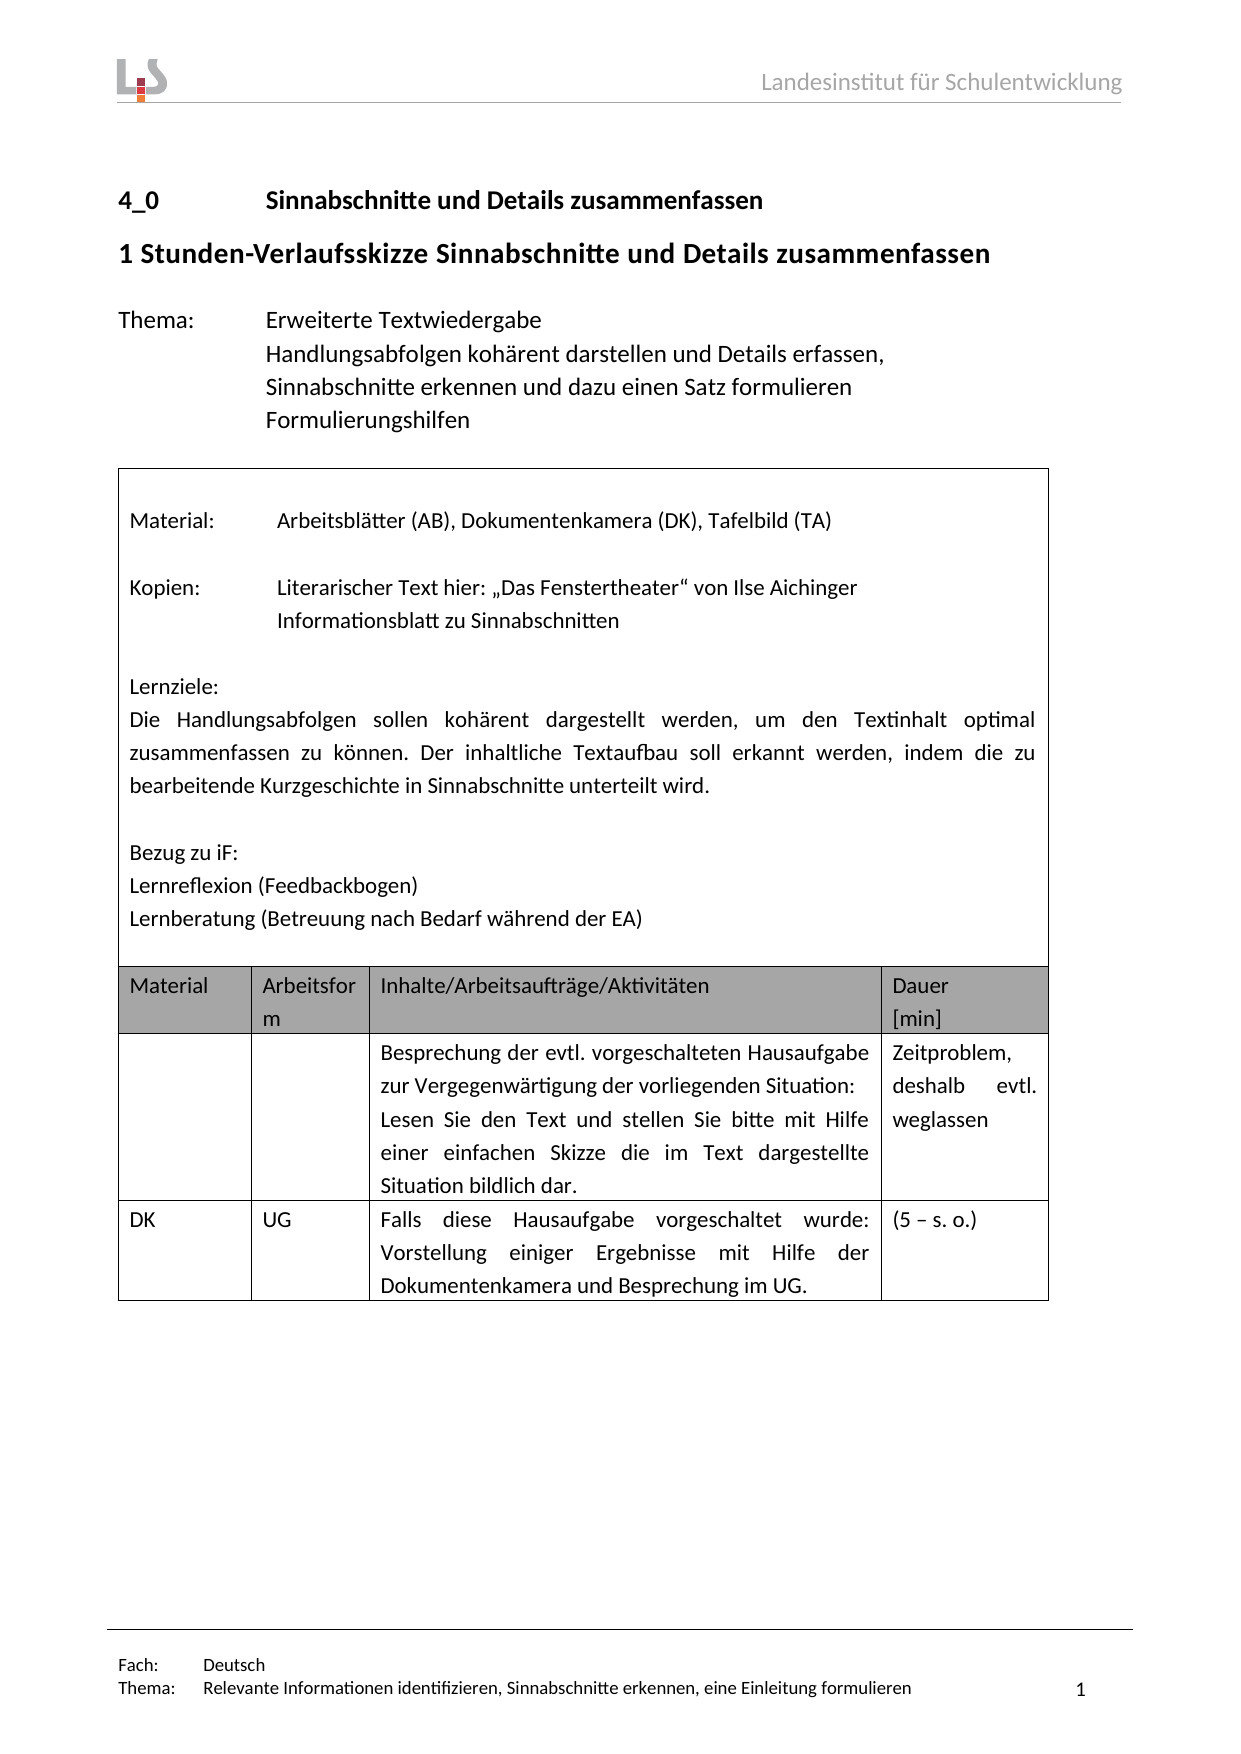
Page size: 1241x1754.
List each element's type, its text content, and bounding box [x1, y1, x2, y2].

table_cell Arbeitsform [252, 967, 369, 1033]
table_cell [252, 1034, 369, 1200]
text Sinnabschnitte erkennen und dazu einen Satz formulieren [118, 369, 1122, 402]
table_cell DK [119, 1201, 251, 1300]
table_cell Dauer [min] [882, 967, 1048, 1033]
table_cell Falls diese Hausaufgabe vorgeschaltet wurde: Vorstellung einiger Ergebnisse mit Hilfe der Dokumentenkamera und Besprechung im UG. [370, 1201, 881, 1300]
table_cell Material [119, 967, 251, 1033]
text Handlungsabfolgen kohärent darstellen und Details erfassen, [118, 336, 1122, 369]
title 1 Stunden-Verlaufsskizze Sinnabschnitte und Details zusammenfassen [118, 236, 1122, 271]
text Thema: Erweiterte Textwiedergabe [118, 302, 1122, 336]
table_cell UG [252, 1201, 369, 1300]
table_cell Inhalte/Arbeitsaufträge/Aktivitäten [370, 967, 881, 1033]
table_cell (5 – s. o.) [882, 1201, 1048, 1300]
table_header Material: Arbeitsblätter (AB), Dokumentenkamera (DK), Tafelbild (TA) Kopien: Literarischer Text hier: „Das Fenstertheater“ von Ilse Aichinger Informationsblatt zu Sinnabschnitten Lernziele: Die Handlungsabfolgen sollen kohärent dargestellt werden, um den Textinhalt optimal zusammenfassen zu können. Der inhaltliche Textaufbau soll erkannt werden, indem die zu bearbeitende Kurzgeschichte in Sinnabschnitte unterteilt wird. Bezug zu iF: Lernreflexion (Feedbackbogen) Lernberatung (Betreuung nach Bedarf während der EA) [119, 469, 1048, 966]
table_cell Zeitproblem, deshalb evtl. weglassen [882, 1034, 1048, 1200]
text Formulierungshilfen [118, 402, 1122, 435]
subtitle 4_0 Sinnabschnitte und Details zusammenfassen [118, 177, 1122, 217]
table_cell Besprechung der evtl. vorgeschalteten Hausaufgabe zur Vergegenwärtigung der vorliegenden Situation: Lesen Sie den Text und stellen Sie bitte mit Hilfe einer einfachen Skizze die im Text dargestellte Situation bildlich dar. [370, 1034, 881, 1200]
table_cell [119, 1034, 251, 1200]
